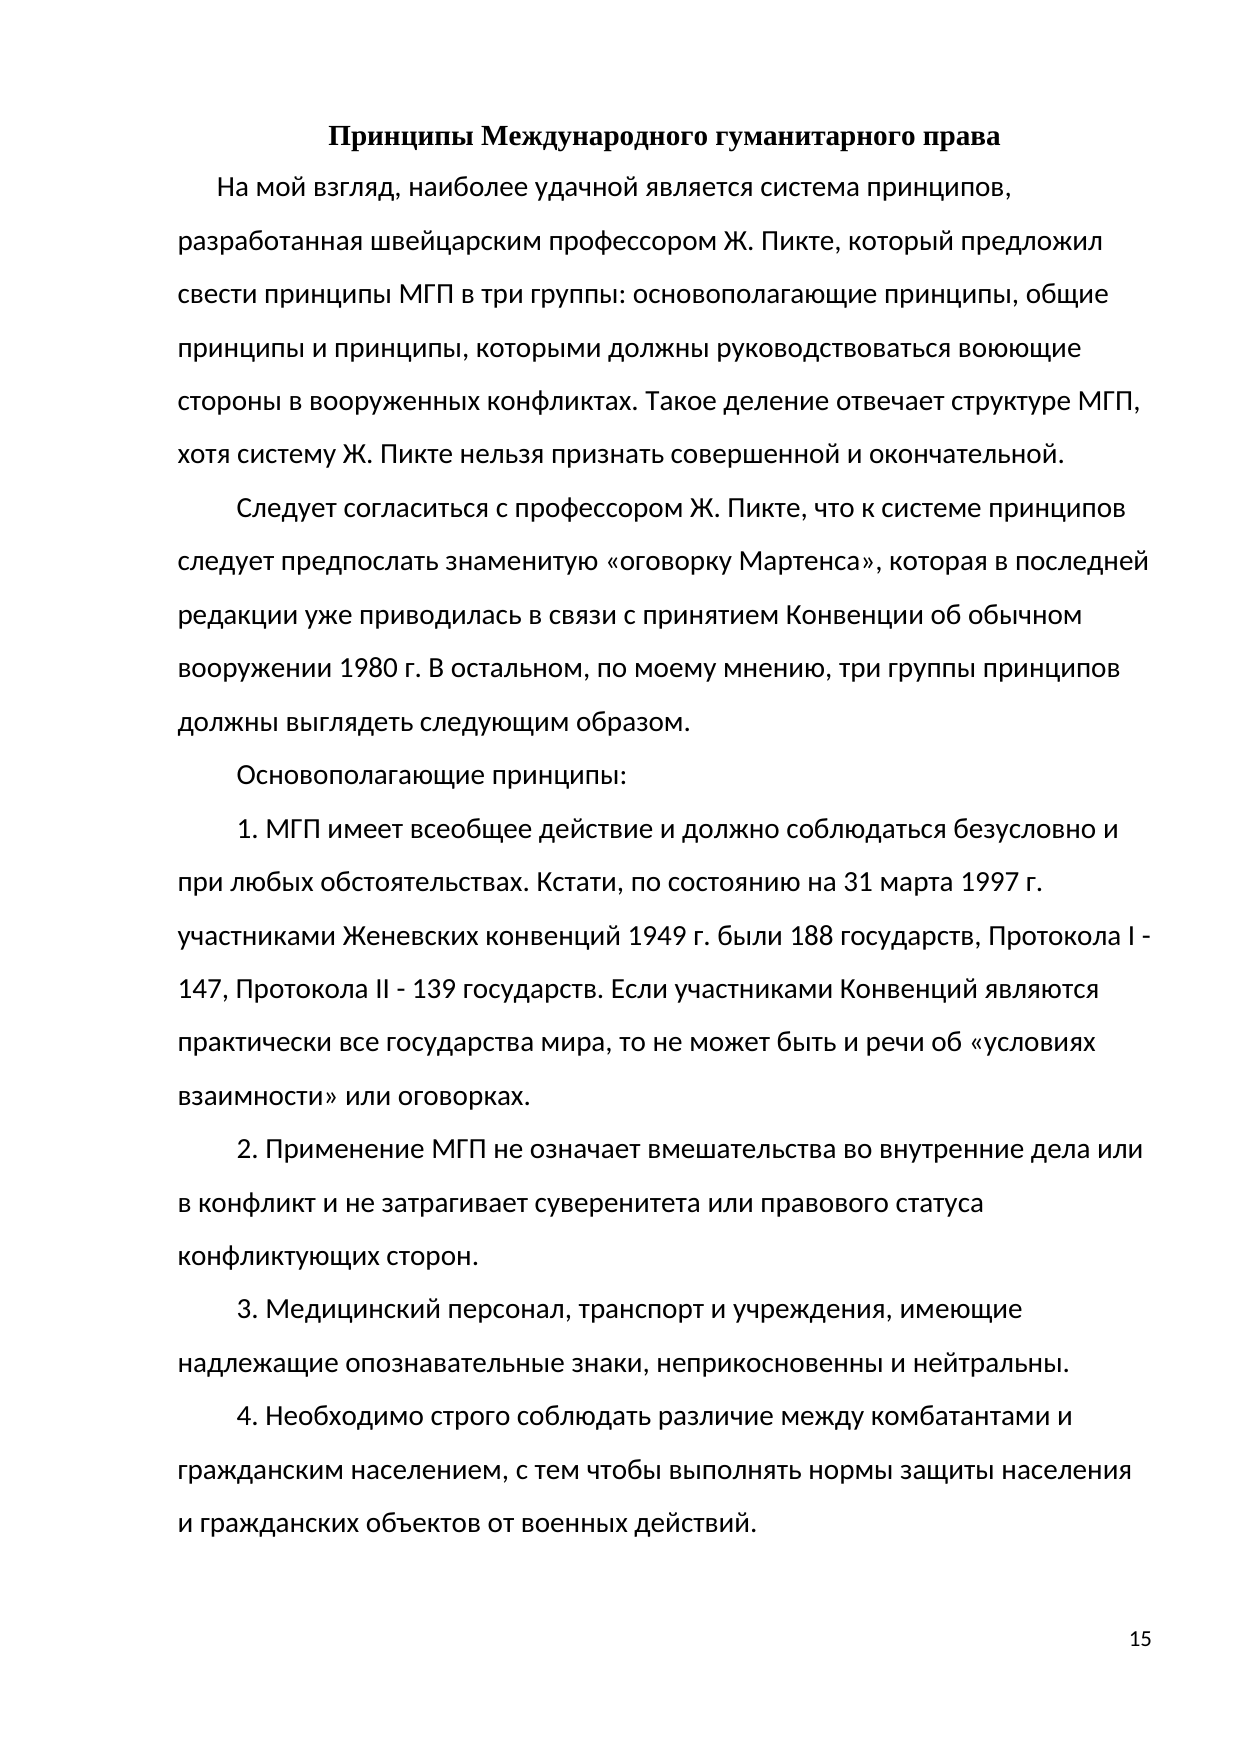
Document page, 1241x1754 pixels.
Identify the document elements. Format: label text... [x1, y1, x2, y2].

text Следует согласиться с профессором Ж. Пикте, что к системе принципов следует предпослать знаменитую «оговорку Мартенса», которая в последней редакции уже приводилась в связи с принятием Конвенции об обычном вооружении 1980 г. В остальном, по моему мнению, три группы принципов должны выглядеть следующим образом. [177, 489, 1152, 738]
text Основополагающие принципы: [177, 756, 1152, 792]
text 4. Необходимо строго соблюдать различие между комбатантами и гражданским населением, с тем чтобы выполнять нормы защиты населения и гражданских объектов от военных действий. [177, 1397, 1152, 1540]
text Принципы Международного гуманитарного права [177, 118, 1152, 152]
text 3. Медицинский персонал, транспорт и учреждения, имеющие надлежащие опознавательные знаки, неприкосновенны и нейтральны. [177, 1291, 1152, 1380]
text На мой взгляд, наиболее удачной является система принципов, разработанная швейцарским профессором Ж. Пикте, который предложил свести принципы МГП в три группы: основополагающие принципы, общие принципы и принципы, которыми должны руководствоваться воюющие стороны в вооруженных конфликтах. Такое деление отвечает структуре МГП, хотя систему Ж. Пикте нельзя признать совершенной и окончательной. [177, 168, 1152, 471]
text 2. Применение МГП не означает вмешательства во внутренние дела или в конфликт и не затрагивает суверенитета или правового статуса конфликтующих сторон. [177, 1130, 1152, 1273]
text 1. МГП имеет всеобщее действие и должно соблюдаться безусловно и при любых обстоятельствах. Кстати, по состоянию на 31 марта 1997 г. участниками Женевских конвенций 1949 г. были 188 государств, Протокола I - 147, Протокола II - 139 государств. Если участниками Конвенций являются практически все государства мира, то не может быть и речи об «условиях взаимности» или оговорках. [177, 810, 1152, 1112]
